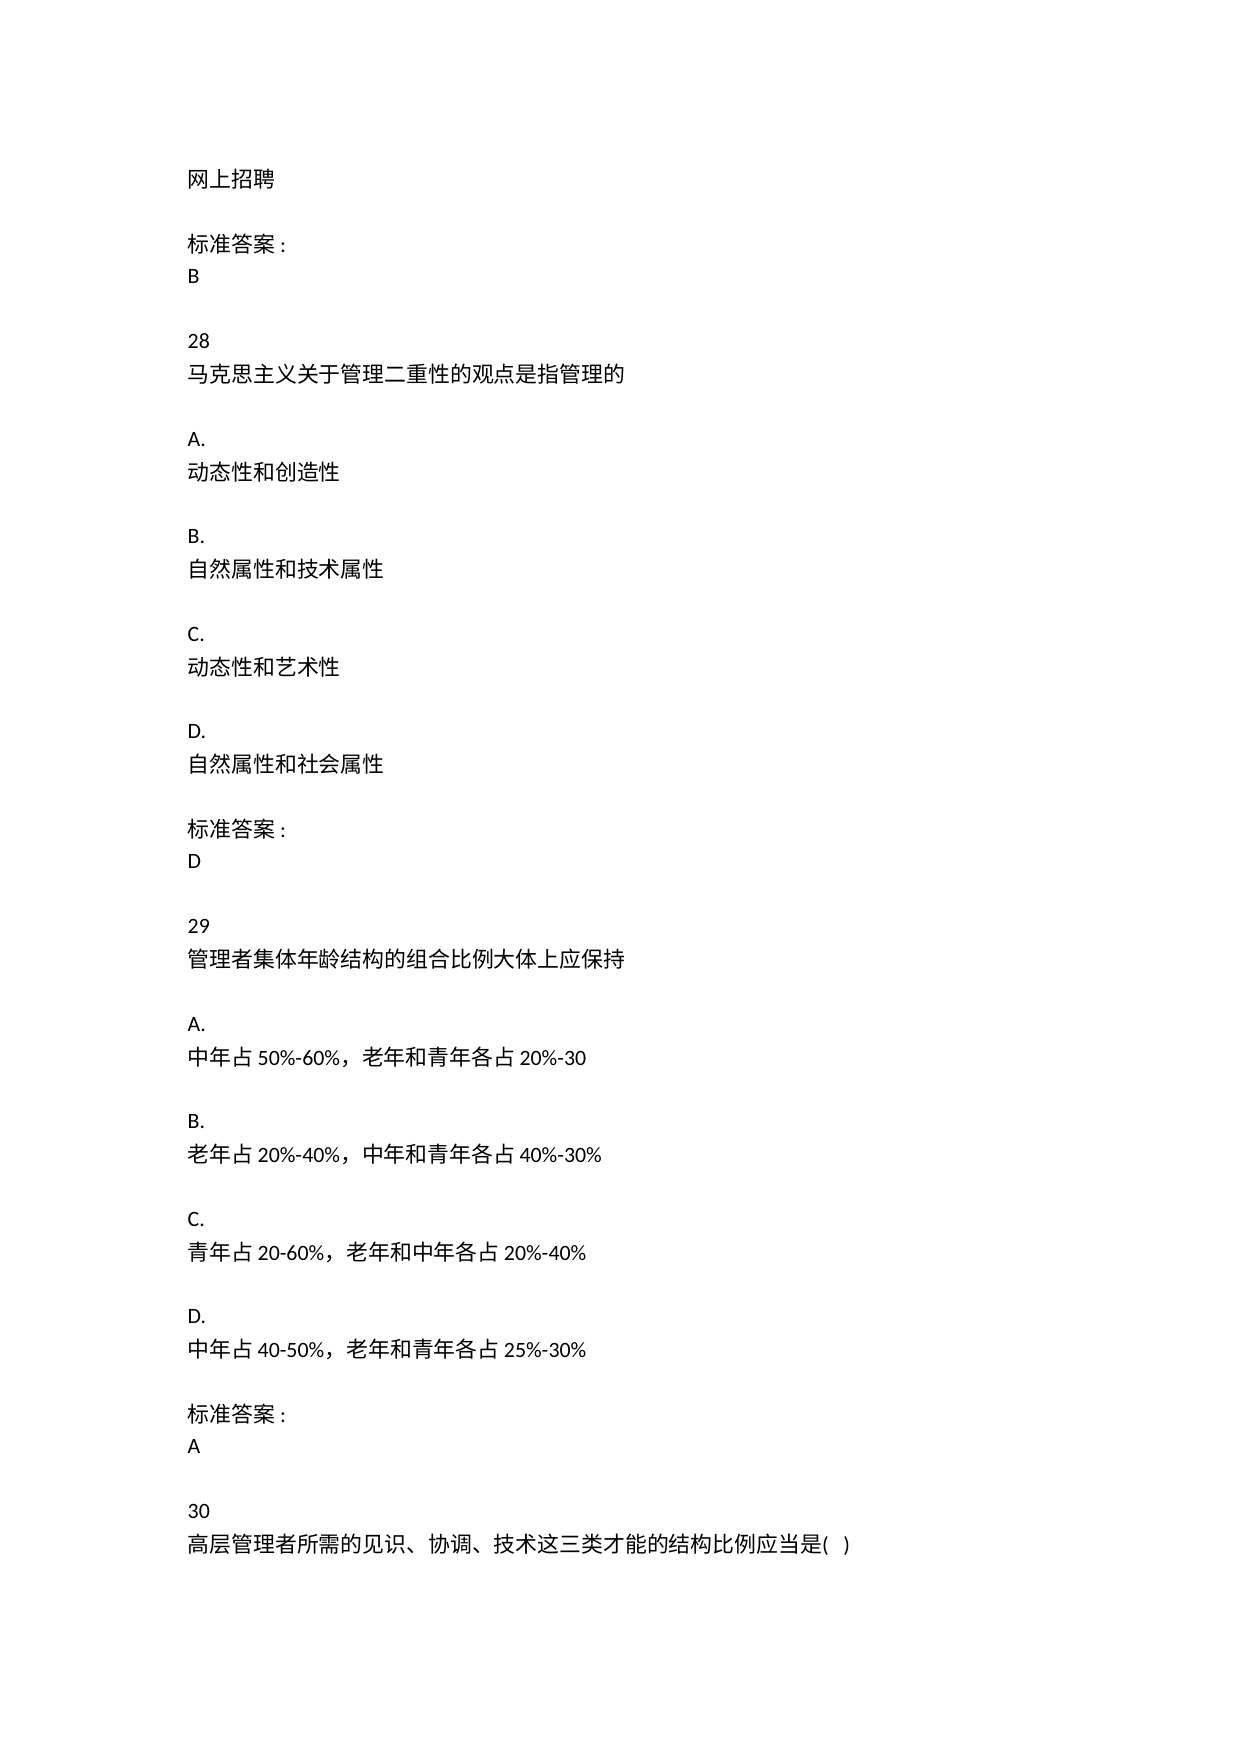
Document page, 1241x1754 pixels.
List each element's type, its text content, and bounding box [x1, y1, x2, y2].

text 标准答案 : [187, 227, 1053, 259]
text 老年占20%-40%，中年和青年各占40%-30% [187, 1137, 1053, 1169]
text C. [187, 1202, 1053, 1234]
text B [187, 259, 1053, 292]
text 中年占40-50%，老年和青年各占25%-30% [187, 1332, 1053, 1364]
text D [187, 844, 1053, 877]
text A. [187, 1007, 1053, 1039]
text D. [187, 714, 1053, 747]
text C. [187, 617, 1053, 649]
text 30 [187, 1494, 1053, 1527]
text B. [187, 519, 1053, 552]
text 标准答案 : [187, 1397, 1053, 1429]
text 自然属性和技术属性 [187, 552, 1053, 584]
text 中年占50%-60%，老年和青年各占20%-30 [187, 1039, 1053, 1072]
text D. [187, 1299, 1053, 1332]
text A [187, 1429, 1053, 1462]
text 28 [187, 324, 1053, 357]
text 高层管理者所需的见识、协调、技术这三类才能的结构比例应当是( ) [187, 1527, 1053, 1559]
text 马克思主义关于管理二重性的观点是指管理的 [187, 357, 1053, 389]
text B. [187, 1104, 1053, 1137]
text 自然属性和社会属性 [187, 747, 1053, 779]
text 青年占20-60%，老年和中年各占20%-40% [187, 1234, 1053, 1267]
text 网上招聘 [187, 162, 1053, 194]
text 动态性和创造性 [187, 454, 1053, 487]
text 动态性和艺术性 [187, 649, 1053, 682]
text 标准答案 : [187, 812, 1053, 844]
text 管理者集体年龄结构的组合比例大体上应保持 [187, 942, 1053, 974]
text 29 [187, 909, 1053, 942]
text A. [187, 422, 1053, 454]
